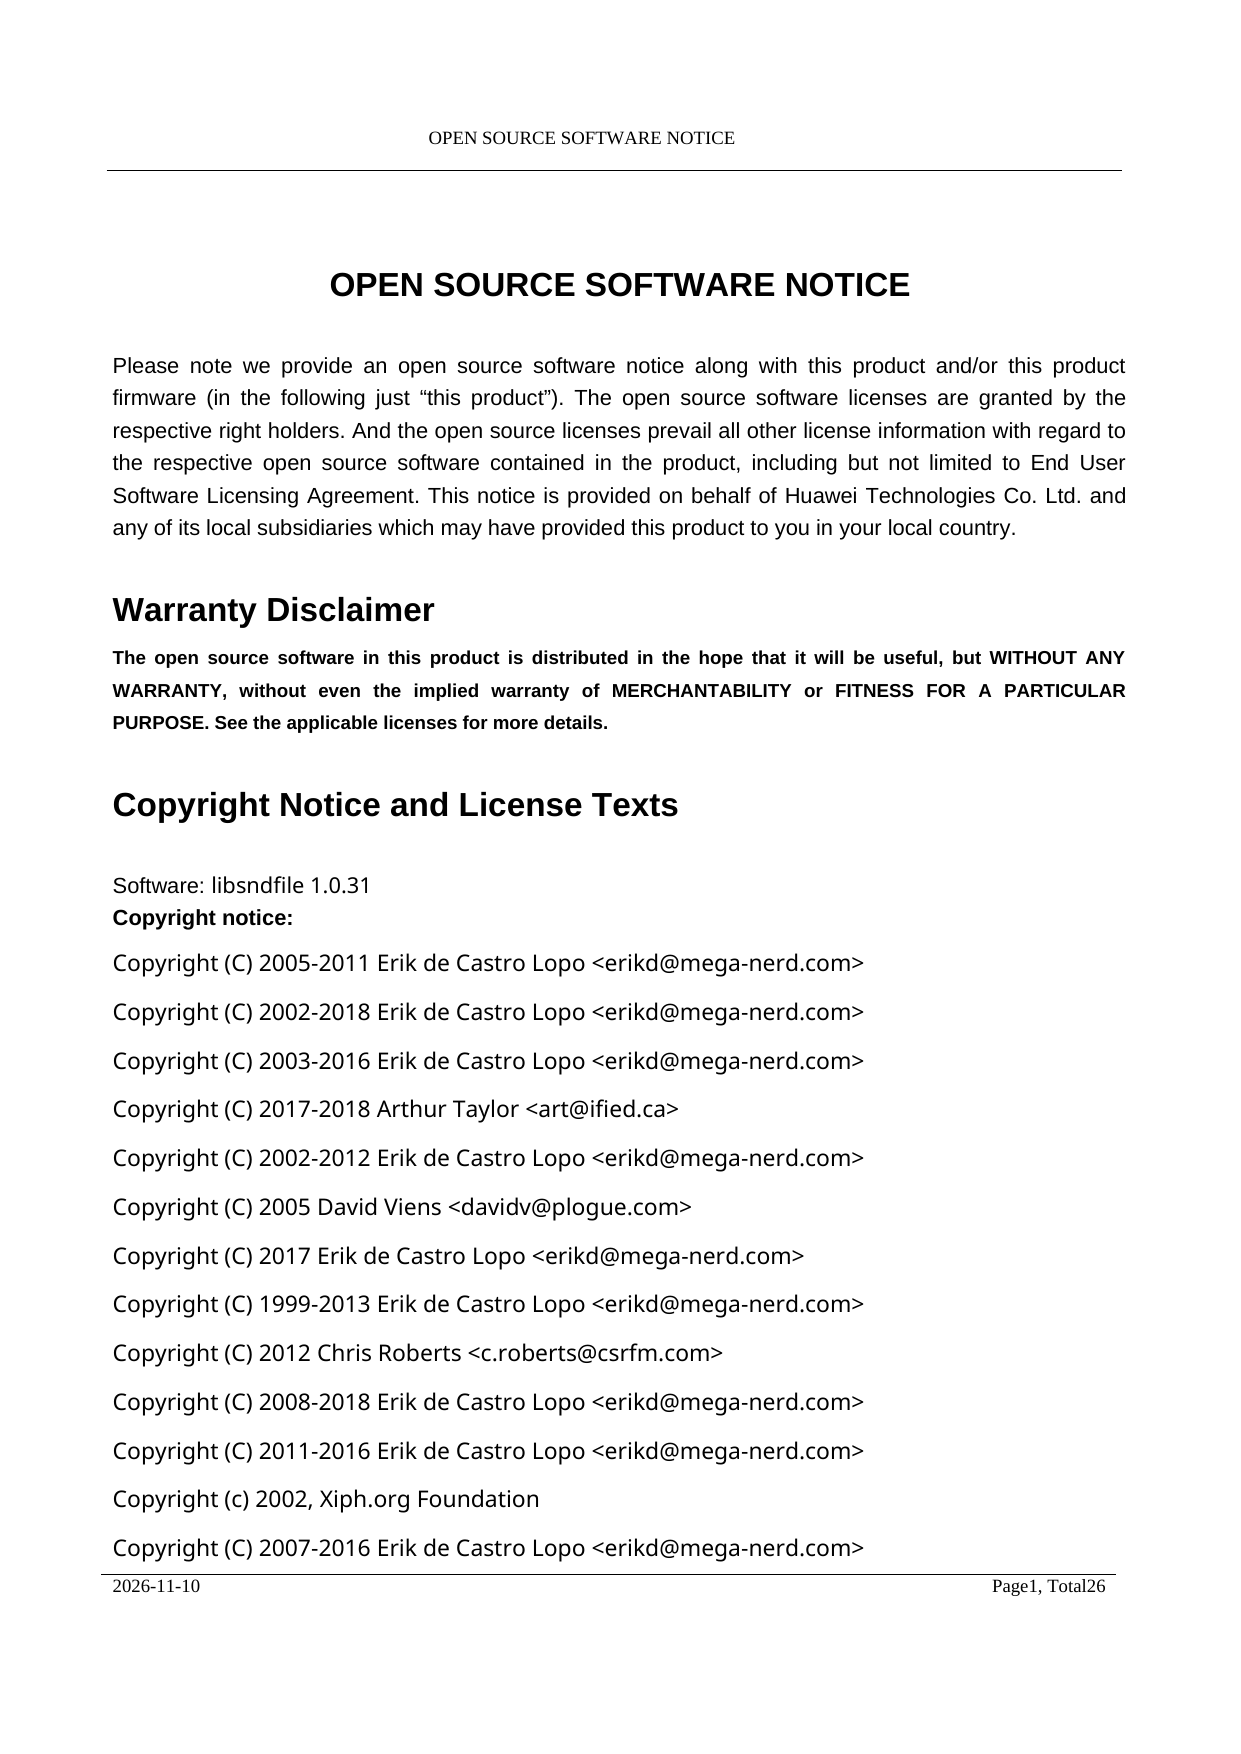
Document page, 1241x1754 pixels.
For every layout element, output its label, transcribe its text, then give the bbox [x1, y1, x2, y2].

text OPEN SOURCE SOFTWARE NOTICE [112, 251, 1128, 316]
text Warranty Disclaimer [112, 576, 1128, 641]
text Copyright notice: [112, 901, 1128, 934]
text Please note we provide an open source software notice along with this product and/or this product firmware (in the following just “this product”). The open source software licenses are granted by the respective right holders. And the open source licenses prevail all other license information with regard to the respective open source software contained in the product, including but not limited to End User Software Licensing Agreement. This notice is provided on behalf of Huawei Technologies Co. Ltd. and any of its local subsidiaries which may have provided this product to you in your local country. [112, 349, 1128, 544]
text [112, 947, 1128, 1564]
text Copyright Notice and License Texts [112, 771, 1128, 836]
text The open source software in this product is distributed in the hope that it will be useful, but WITHOUT ANY WARRANTY, without even the implied warranty of MERCHANTABILITY or FITNESS FOR A PARTICULAR PURPOSE. See the applicable licenses for more details. [112, 641, 1128, 739]
text Software: libsndfile 1.0.31 [112, 869, 1128, 901]
